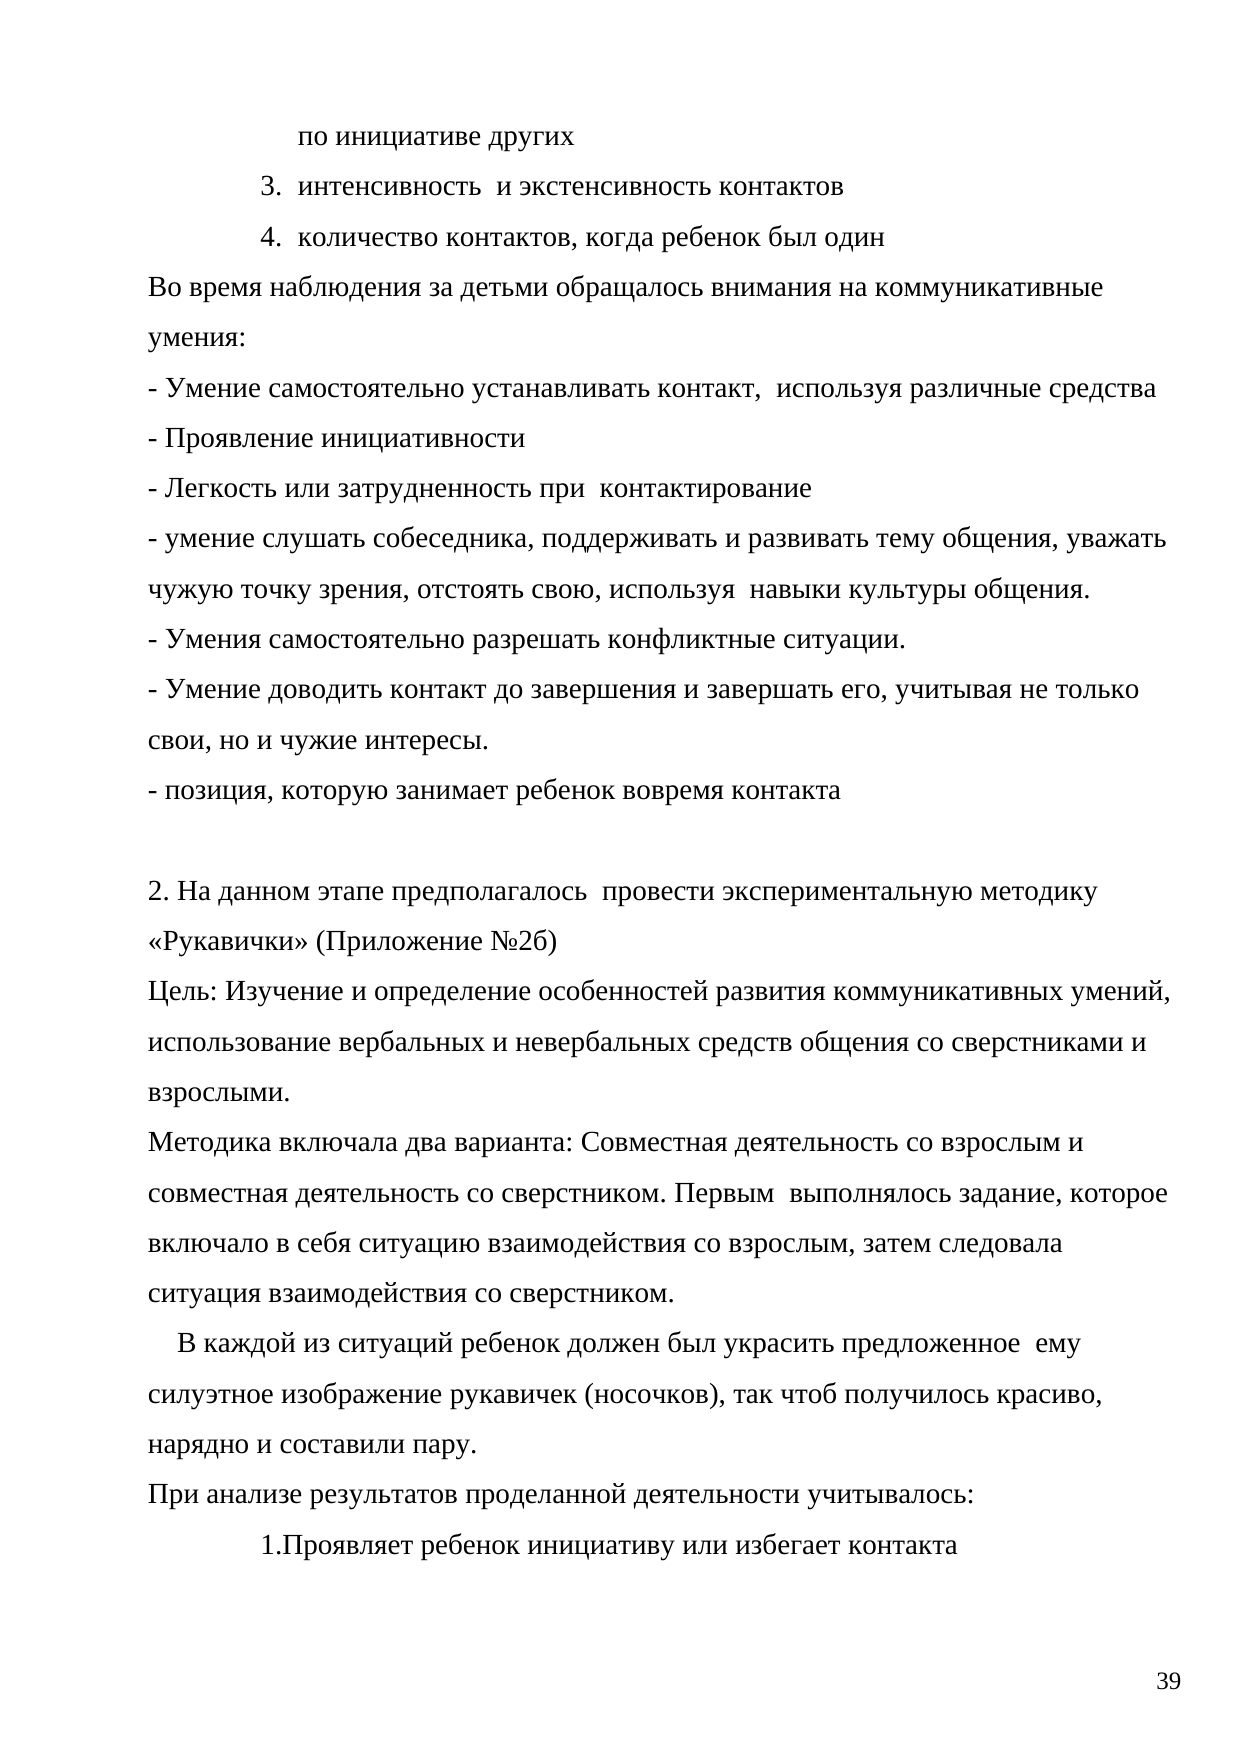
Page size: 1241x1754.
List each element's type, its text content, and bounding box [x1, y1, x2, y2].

text - Проявление инициативности [148, 420, 1181, 453]
text - Легкость или затрудненность при контактирование [148, 470, 1181, 504]
text При анализе результатов проделанной деятельности учитывалось: [148, 1477, 1181, 1510]
list количество контактов, когда ребенок был один [260, 219, 1181, 252]
text Цель: Изучение и определение особенностей развития коммуникативных умений, использование вербальных и невербальных средств общения со сверстниками и взрослыми. [148, 973, 1181, 1108]
text Методика включала два варианта: Совместная деятельность со взрослым и совместная деятельность со сверстником. Первым выполнялось задание, которое включало в себя ситуацию взаимодействия со взрослым, затем следовала ситуация взаимодействия со сверстником. [148, 1124, 1181, 1309]
text - Умения самостоятельно разрешать конфликтные ситуации. [148, 621, 1181, 655]
text - позиция, которую занимает ребенок вовремя контакта [148, 772, 1181, 806]
text - Умение самостоятельно устанавливать контакт, используя различные средства [148, 370, 1181, 403]
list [260, 118, 1181, 152]
list интенсивность и экстенсивность контактов [260, 168, 1181, 202]
text 2. На данном этапе предполагалось провести экспериментальную методику «Рукавички» (Приложение №2б) [148, 873, 1181, 957]
text - Умение доводить контакт до завершения и завершать его, учитывая не только свои, но и чужие интересы. [148, 672, 1181, 755]
text В каждой из ситуаций ребенок должен был украсить предложенное ему силуэтное изображение рукавичек (носочков), так чтоб получилось красиво, нарядно и составили пару. [148, 1326, 1181, 1460]
text 1.Проявляет ребенок инициативу или избегает контакта [260, 1527, 1181, 1560]
text - умение слушать собеседника, поддерживать и развивать тему общения, уважать чужую точку зрения, отстоять свою, используя навыки культуры общения. [148, 521, 1181, 604]
text Во время наблюдения за детьми обращалось внимания на коммуникативные умения: [148, 269, 1181, 353]
